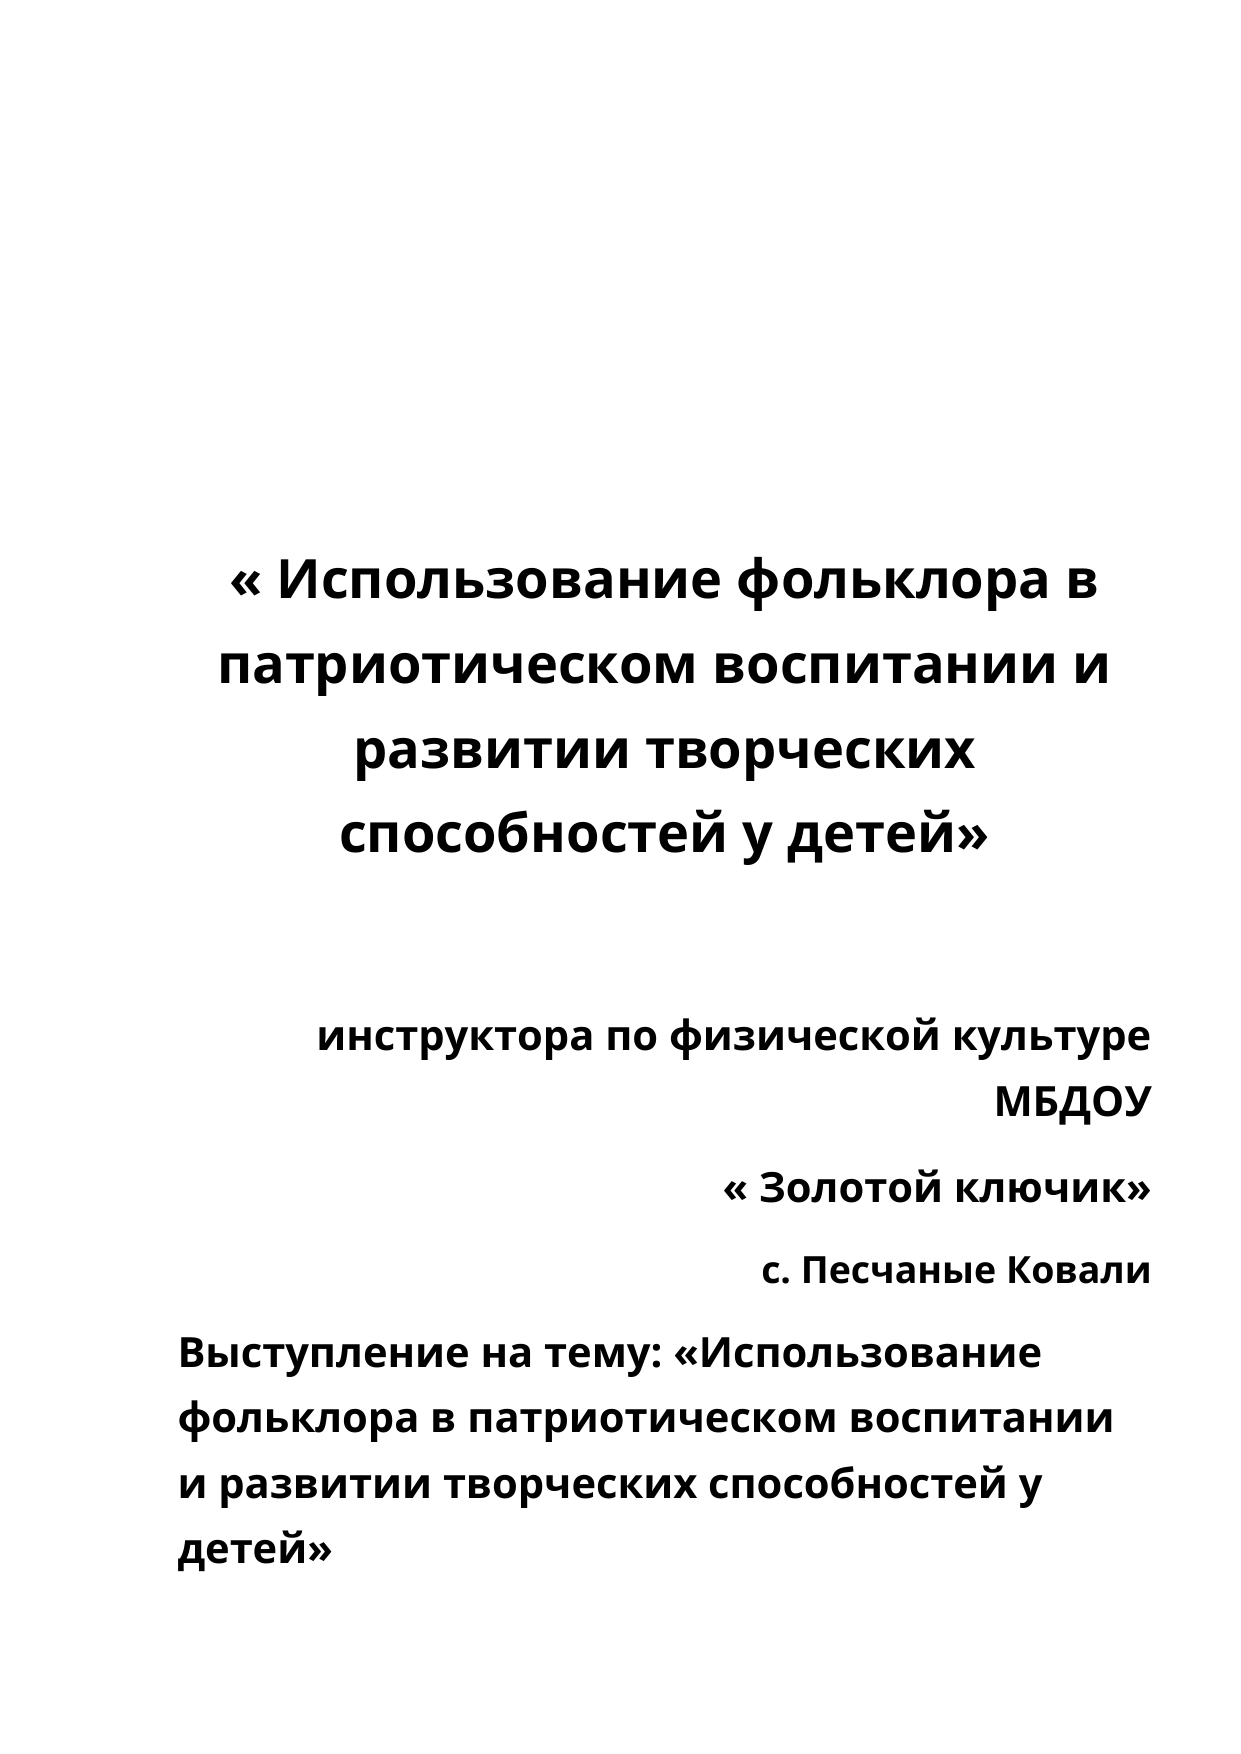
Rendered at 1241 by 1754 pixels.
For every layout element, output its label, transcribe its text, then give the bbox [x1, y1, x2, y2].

text « Золотой ключик» [177, 1157, 1152, 1214]
text « Использование фольклора в патриотическом воспитании и развитии творческих способностей у детей» [177, 541, 1152, 869]
text Выступление на тему: «Использование фольклора в патриотическом воспитании и развитии творческих способностей у детей» [177, 1323, 1152, 1575]
text с. Песчаные Ковали [177, 1243, 1152, 1294]
text инструктора по физической культуре МБДОУ [177, 1006, 1152, 1128]
